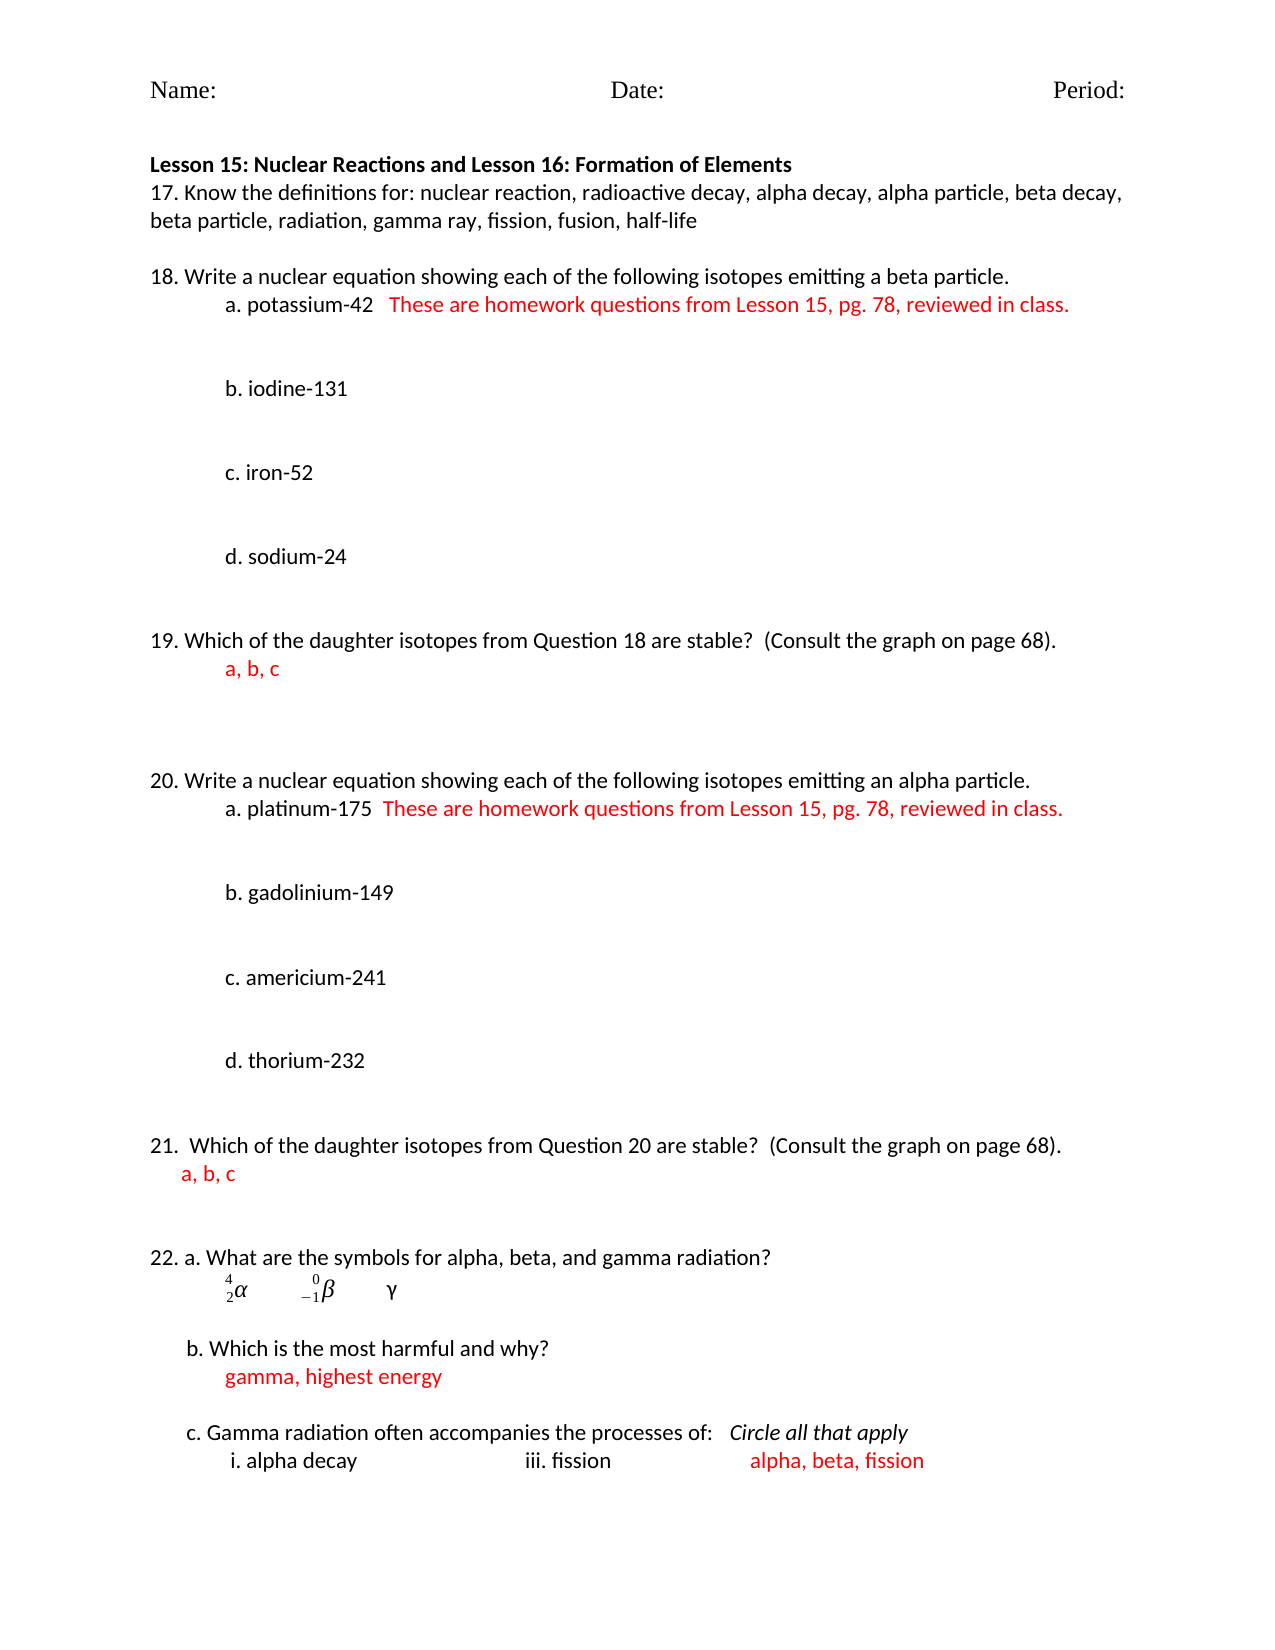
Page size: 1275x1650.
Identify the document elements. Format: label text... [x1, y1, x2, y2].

text 18. Write a nuclear equation showing each of the following isotopes emitting a beta particle. [150, 262, 1125, 290]
text γ [150, 1271, 1125, 1306]
text a. platinum-175 These are homework questions from Lesson 15, pg. 78, reviewed in class. [150, 794, 1125, 822]
text a, b, c [150, 1159, 1125, 1187]
text 19. Which of the daughter isotopes from Question 18 are stable? (Consult the graph on page 68). [150, 626, 1125, 654]
text b. iodine-131 [150, 374, 1125, 402]
text 21. Which of the daughter isotopes from Question 20 are stable? (Consult the graph on page 68). [150, 1131, 1125, 1159]
text 22. a. What are the symbols for alpha, beta, and gamma radiation? [150, 1243, 1125, 1271]
text 20. Write a nuclear equation showing each of the following isotopes emitting an alpha particle. [150, 766, 1125, 794]
text i. alpha decay iii. fission alpha, beta, fission [150, 1446, 1125, 1474]
text c. iron-52 [150, 458, 1125, 486]
text d. thorium-232 [150, 1047, 1125, 1075]
text b. gadolinium-149 [150, 878, 1125, 907]
text gamma, highest energy [150, 1362, 1125, 1390]
text d. sodium-24 [150, 542, 1125, 570]
text Lesson 15: Nuclear Reactions and Lesson 16: Formation of Elements [150, 150, 1125, 178]
text c. Gamma radiation often accompanies the processes of: Circle all that apply [150, 1418, 1125, 1446]
text b. Which is the most harmful and why? [150, 1334, 1125, 1362]
text a. potassium-42 These are homework questions from Lesson 15, pg. 78, reviewed in class. [150, 290, 1125, 318]
text a, b, c [150, 654, 1125, 682]
text c. americium-241 [150, 963, 1125, 991]
text 17. Know the definitions for: nuclear reaction, radioactive decay, alpha decay, alpha particle, beta decay, beta particle, radiation, gamma ray, fission, fusion, half-life [150, 178, 1125, 234]
